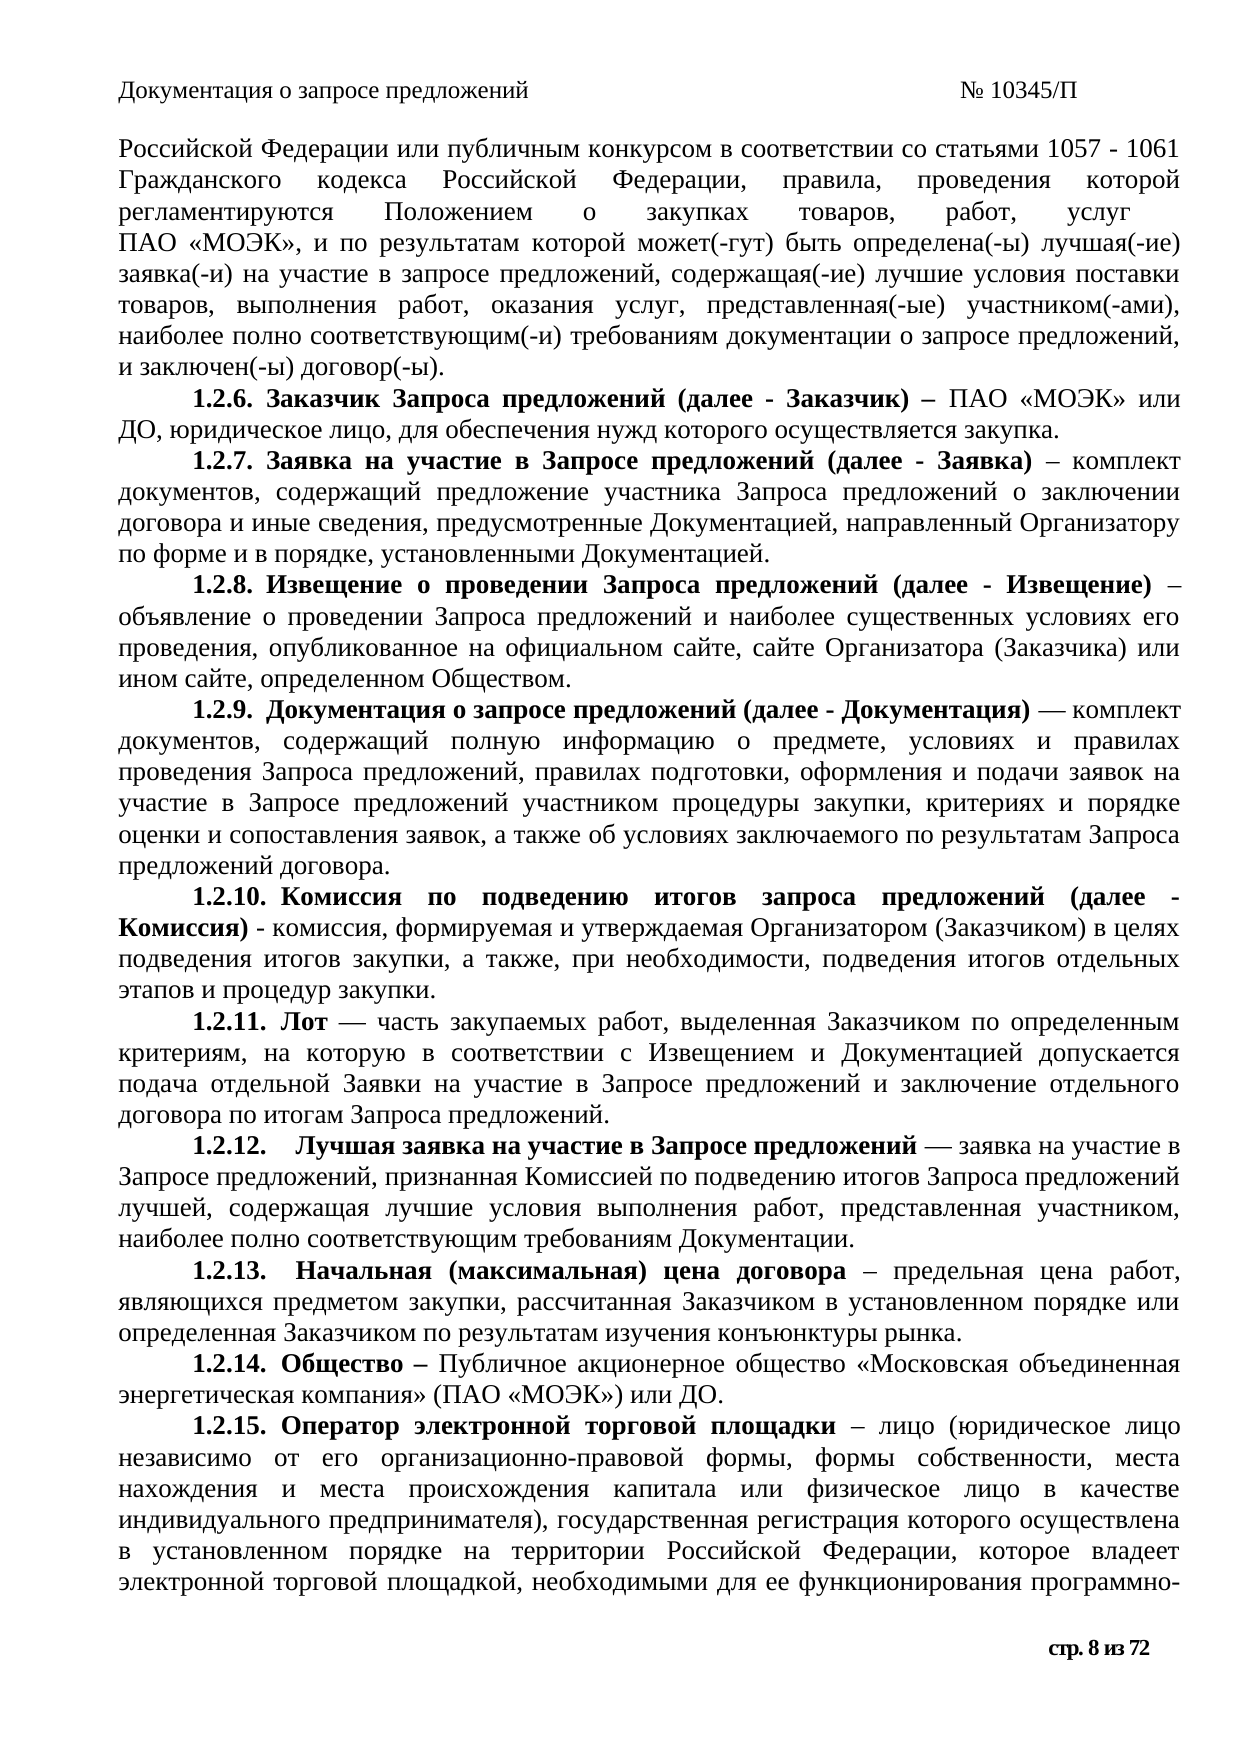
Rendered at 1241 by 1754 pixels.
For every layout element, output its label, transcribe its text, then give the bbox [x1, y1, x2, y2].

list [118, 1409, 1181, 1596]
list Общество – Публичное акционерное общество «Московская объединенная энергетическая компания» (ПАО «МОЭК») или ДО. [118, 1347, 1181, 1409]
list Лот — часть закупаемых работ, выделенная Заказчиком по определенным критериям, на которую в соответствии с Извещением и Документацией допускается подача отдельной Заявки на участие в Запросе предложений и заключение отдельного договора по итогам Запроса предложений. [118, 1004, 1181, 1129]
list Извещение о проведении Запроса предложений (далее - Извещение) – объявление о проведении Запроса предложений и наиболее существенных условиях его проведения, опубликованное на официальном сайте, сайте Организатора (Заказчика) или ином сайте, определенном Обществом. [118, 568, 1181, 693]
list Лучшая заявка на участие в Запросе предложений — заявка на участие в Запросе предложений, признанная Комиссией по подведению итогов Запроса предложений лучшей, содержащая лучшие условия выполнения работ, представленная участником, наиболее полно соответствующим требованиям Документации. [118, 1129, 1181, 1254]
list Заявка на участие в Запросе предложений (далее - Заявка) – комплект документов, содержащий предложение участника Запроса предложений о заключении договора и иные сведения, предусмотренные Документацией, направленный Организатору по форме и в порядке, установленными Документацией. [118, 444, 1181, 568]
list Начальная (максимальная) цена договора – предельная цена работ, являющихся предметом закупки, рассчитанная Заказчиком в установленном порядке или определенная Заказчиком по результатам изучения конъюнктуры рынка. [118, 1254, 1181, 1347]
list Документация о запросе предложений (далее - Документация) — комплект документов, содержащий полную информацию о предмете, условиях и правилах проведения Запроса предложений, правилах подготовки, оформления и подачи заявок на участие в Запросе предложений участником процедуры закупки, критериях и порядке оценки и сопоставления заявок, а также об условиях заключаемого по результатам Запроса предложений договора. [118, 693, 1181, 880]
list Комиссия по подведению итогов запроса предложений (далее -Комиссия) - комиссия, формируемая и утверждаемая Организатором (Заказчиком) в целях подведения итогов закупки, а также, при необходимости, подведения итогов отдельных этапов и процедур закупки. [118, 880, 1181, 1004]
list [118, 132, 1181, 382]
list Заказчик Запроса предложений (далее - Заказчик) – ПАО «МОЭК» или ДО, юридическое лицо, для обеспечения нужд которого осуществляется закупка. [118, 382, 1181, 444]
